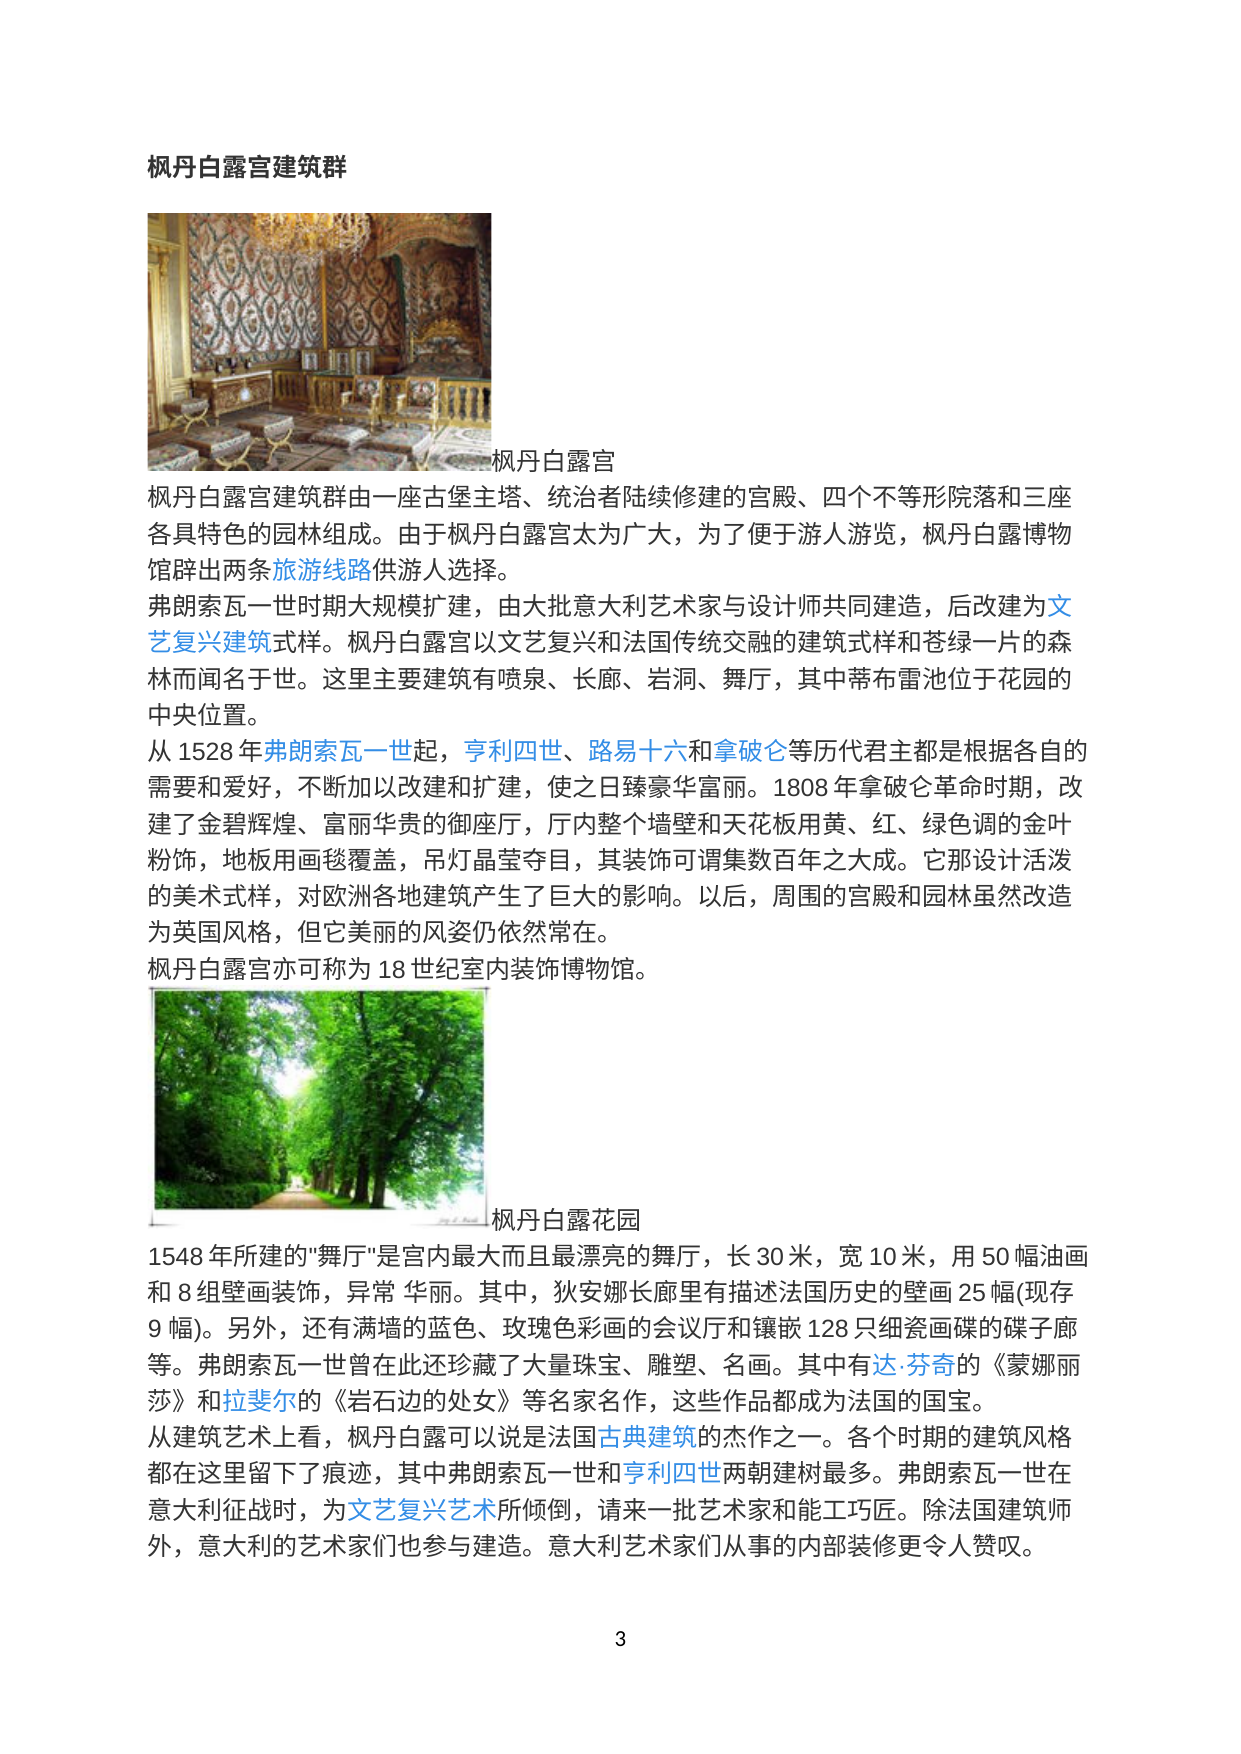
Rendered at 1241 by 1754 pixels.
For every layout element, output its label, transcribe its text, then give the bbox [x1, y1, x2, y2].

picture [147, 213, 492, 471]
text 1548年所建的"舞厅"是宫内最大而且最漂亮的舞厅，长30米，宽10米，用50幅油画和8组壁画装饰，异常 华丽。其中，狄安娜长廊里有描述法国历史的壁画25幅(现存9 幅)。另外，还有满墙的蓝色、玫瑰色彩画的会议厅和镶嵌128只细瓷画碟的碟子廊等。弗朗索瓦一世曾在此还珍藏了大量珠宝、雕塑、名画。其中有达·芬奇的《蒙娜丽莎》和拉斐尔的《岩石边的处女》等名家名作，这些作品都成为法国的国宝。 [148, 1236, 1093, 1418]
text 弗朗索瓦一世时期大规模扩建，由大批意大利艺术家与设计师共同建造，后改建为文艺复兴建筑式样。枫丹白露宫以文艺复兴和法国传统交融的建筑式样和苍绿一片的森林而闻名于世。这里主要建筑有喷泉、长廊、岩洞、舞厅，其中蒂布雷池位于花园的中央位置。 [148, 587, 1093, 732]
text 枫丹白露宫建筑群 [148, 148, 1093, 184]
text 从建筑艺术上看，枫丹白露可以说是法国古典建筑的杰作之一。各个时期的建筑风格都在这里留下了痕迹，其中弗朗索瓦一世和亨利四世两朝建树最多。弗朗索瓦一世在意大利征战时，为文艺复兴艺术所倾倒，请来一批艺术家和能工巧匠。除法国建筑师外，意大利的艺术家们也参与建造。意大利艺术家们从事的内部装修更令人赞叹。 [148, 1418, 1093, 1563]
text 枫丹白露宫亦可称为18世纪室内装饰博物馆。 [148, 949, 1093, 985]
text 从1528年弗朗索瓦一世起，亨利四世、路易十六和拿破仑等历代君主都是根据各自的需要和爱好，不断加以改建和扩建，使之日臻豪华富丽。1808年拿破仑革命时期，改建了金碧辉煌、富丽华贵的御座厅，厅内整个墙壁和天花板用黄、红、绿色调的金叶粉饰，地板用画毯覆盖，吊灯晶莹夺目，其装饰可谓集数百年之大成。它那设计活泼的美术式样，对欧洲各地建筑产生了巨大的影响。以后，周围的宫殿和园林虽然改造为英国风格，但它美丽的风姿仍依然常在。 [148, 732, 1093, 949]
picture [147, 985, 492, 1229]
text 枫丹白露宫建筑群由一座古堡主塔、统治者陆续修建的宫殿、四个不等形院落和三座各具特色的园林组成。由于枫丹白露宫太为广大，为了便于游人游览，枫丹白露博物馆辟出两条旅游线路供游人选择。 [148, 478, 1093, 587]
